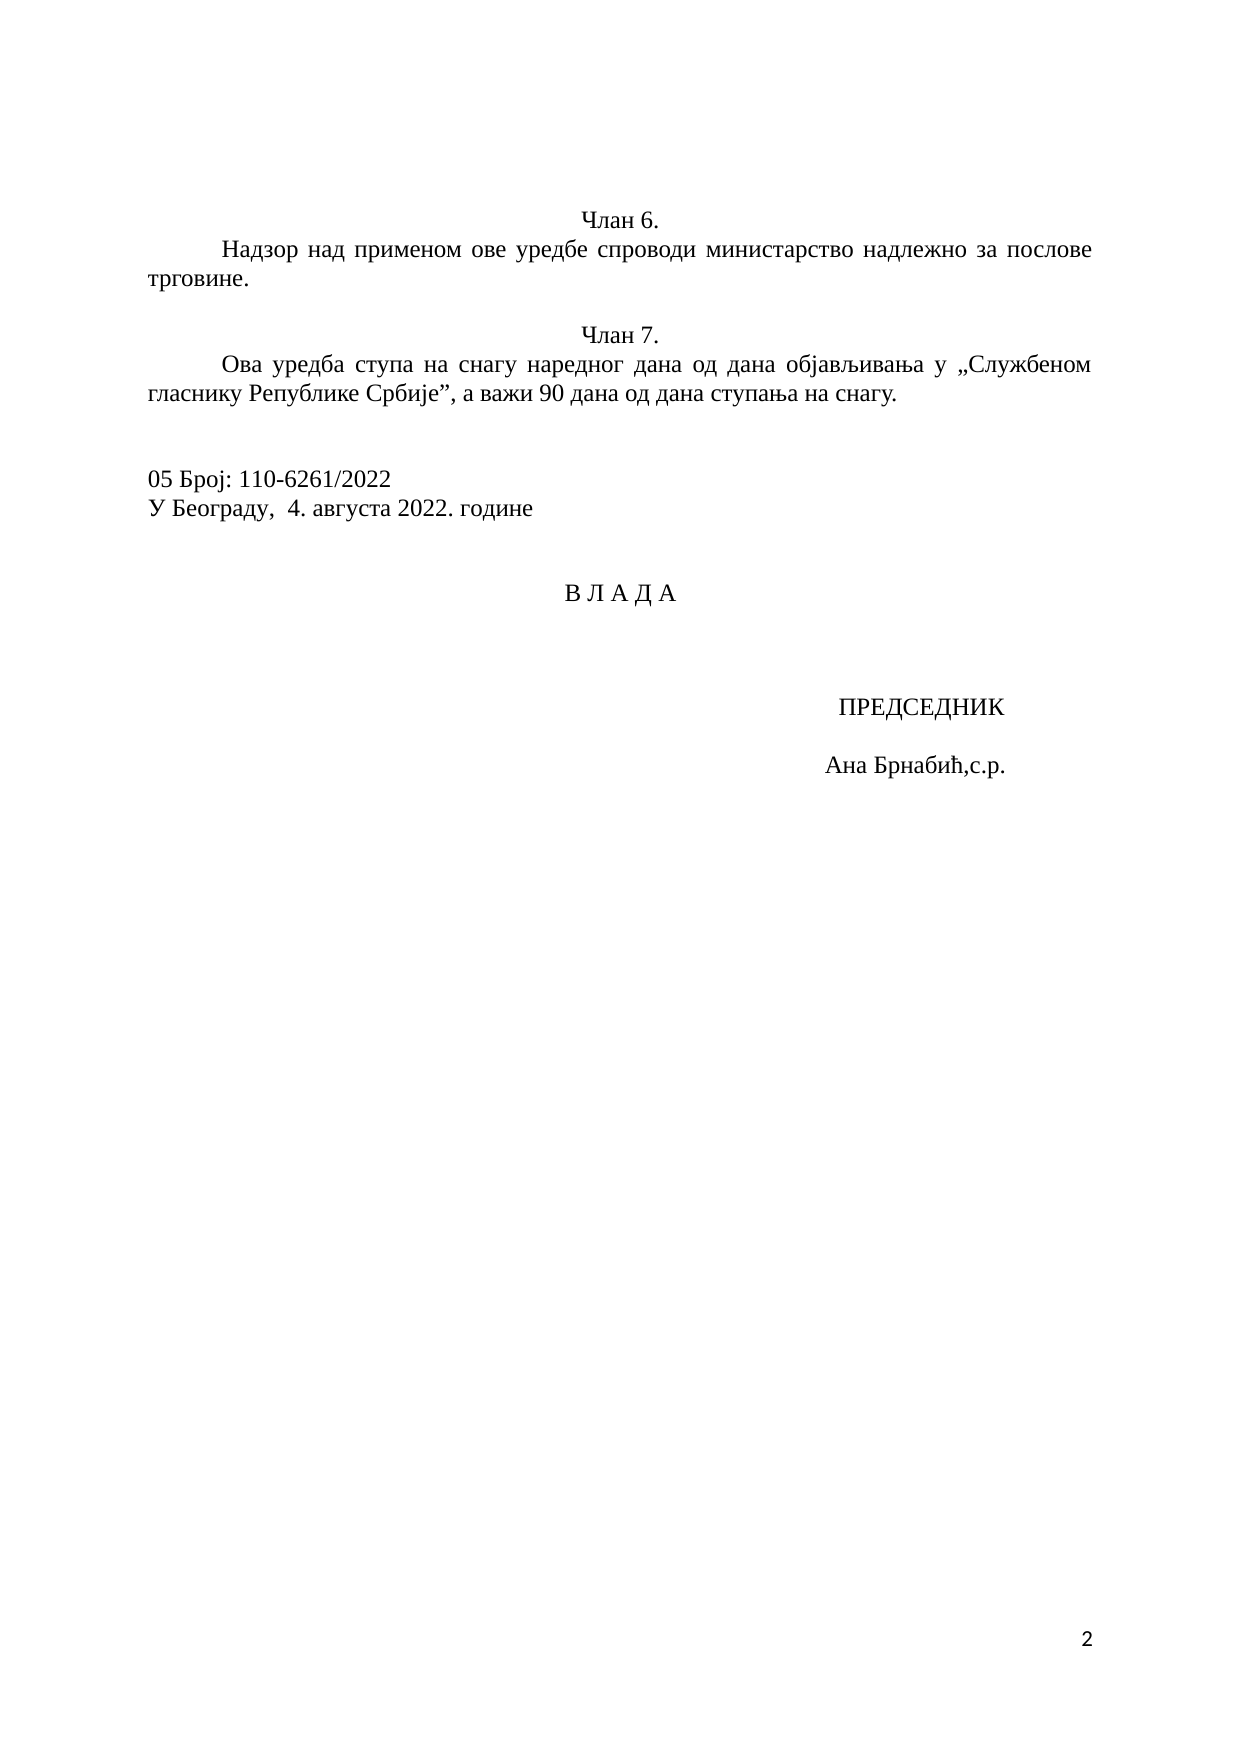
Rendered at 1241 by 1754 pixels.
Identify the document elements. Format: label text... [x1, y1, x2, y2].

text Ова уредба ступа на снагу наредног дана од дана објављивања у „Службеном гласнику Републике Србије”, а важи 90 дана од дана ступања на снагу. [148, 349, 1093, 406]
text У Београду, 4. августа 2022. године [148, 493, 1093, 521]
text Члан 6. [148, 205, 1093, 234]
text ПРЕДСЕДНИК [663, 692, 1093, 721]
text В Л А Д А [148, 578, 1093, 607]
text Надзор над применом ове уредбе спроводи министарство надлежно за послове трговине. [148, 234, 1093, 291]
text Ана Брнабић,с.р. [663, 750, 1093, 779]
text 05 Број: 110-6261/2022 [148, 464, 1093, 493]
text Члан 7. [148, 320, 1093, 349]
